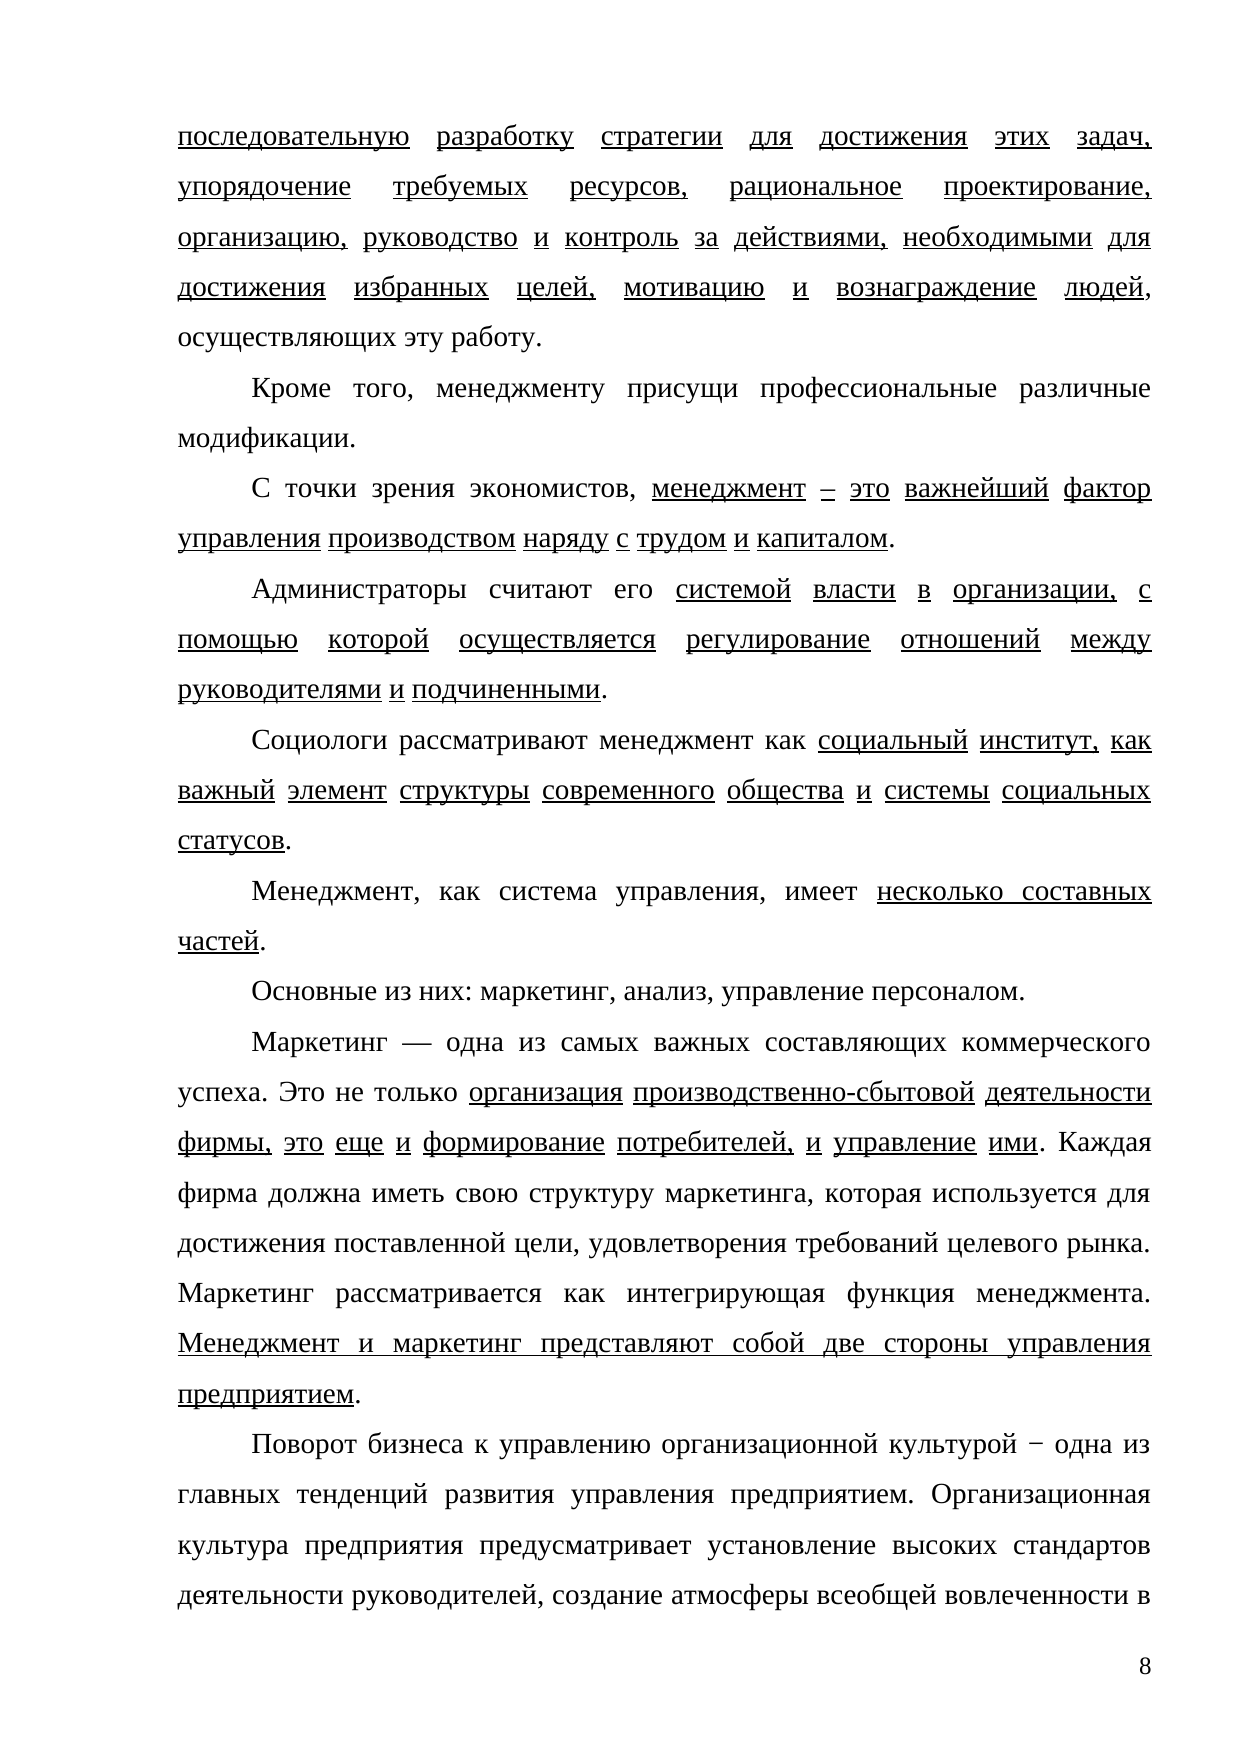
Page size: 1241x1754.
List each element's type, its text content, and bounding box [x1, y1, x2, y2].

text Основные из них: маркетинг, анализ, управление персоналом. [177, 973, 1152, 1007]
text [177, 118, 1152, 353]
text Кроме того, менеджменту присущи профессиональные различные модификации. [177, 370, 1152, 453]
text Маркетинг — одна из самых важных составляющих коммерческого успеха. Это не только организация производственно-сбытовой деятельности фирмы, это еще и формирование потребителей, и управление ими. Каждая фирма должна иметь свою структуру маркетинга, которая используется для достижения поставленной цели, удовлетворения требований целевого рынка. Маркетинг рассматривается как интегрирующая функция менеджмента. Менеджмент и маркетинг представляют собой две стороны управления предприятием. [177, 1024, 1152, 1355]
text С точки зрения экономистов, менеджмент – это важнейший фактор управления производством наряду с трудом и капиталом. [177, 470, 1152, 554]
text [177, 1426, 1152, 1611]
text Социологи рассматривают менеджмент как социальный институт, как важный элемент структуры современного общества и системы социальных статусов. [177, 722, 1152, 856]
text Маркетинг — одна из самых важных составляющих коммерческого успеха. Это не только организация производственно-сбытовой деятельности фирмы, это еще и формирование потребителей, и управление ими. Каждая фирма должна иметь свою структуру маркетинга, которая используется для достижения поставленной цели, удовлетворения требований целевого рынка. Маркетинг рассматривается как интегрирующая функция менеджмента. Менеджмент и маркетинг представляют собой две стороны управления предприятием. [177, 1356, 1152, 1409]
text Администраторы считают его системой власти в организации, с помощью которой осуществляется регулирование отношений между руководителями и подчиненными. [177, 571, 1152, 705]
text Менеджмент, как система управления, имеет несколько составных частей. [177, 873, 1152, 957]
